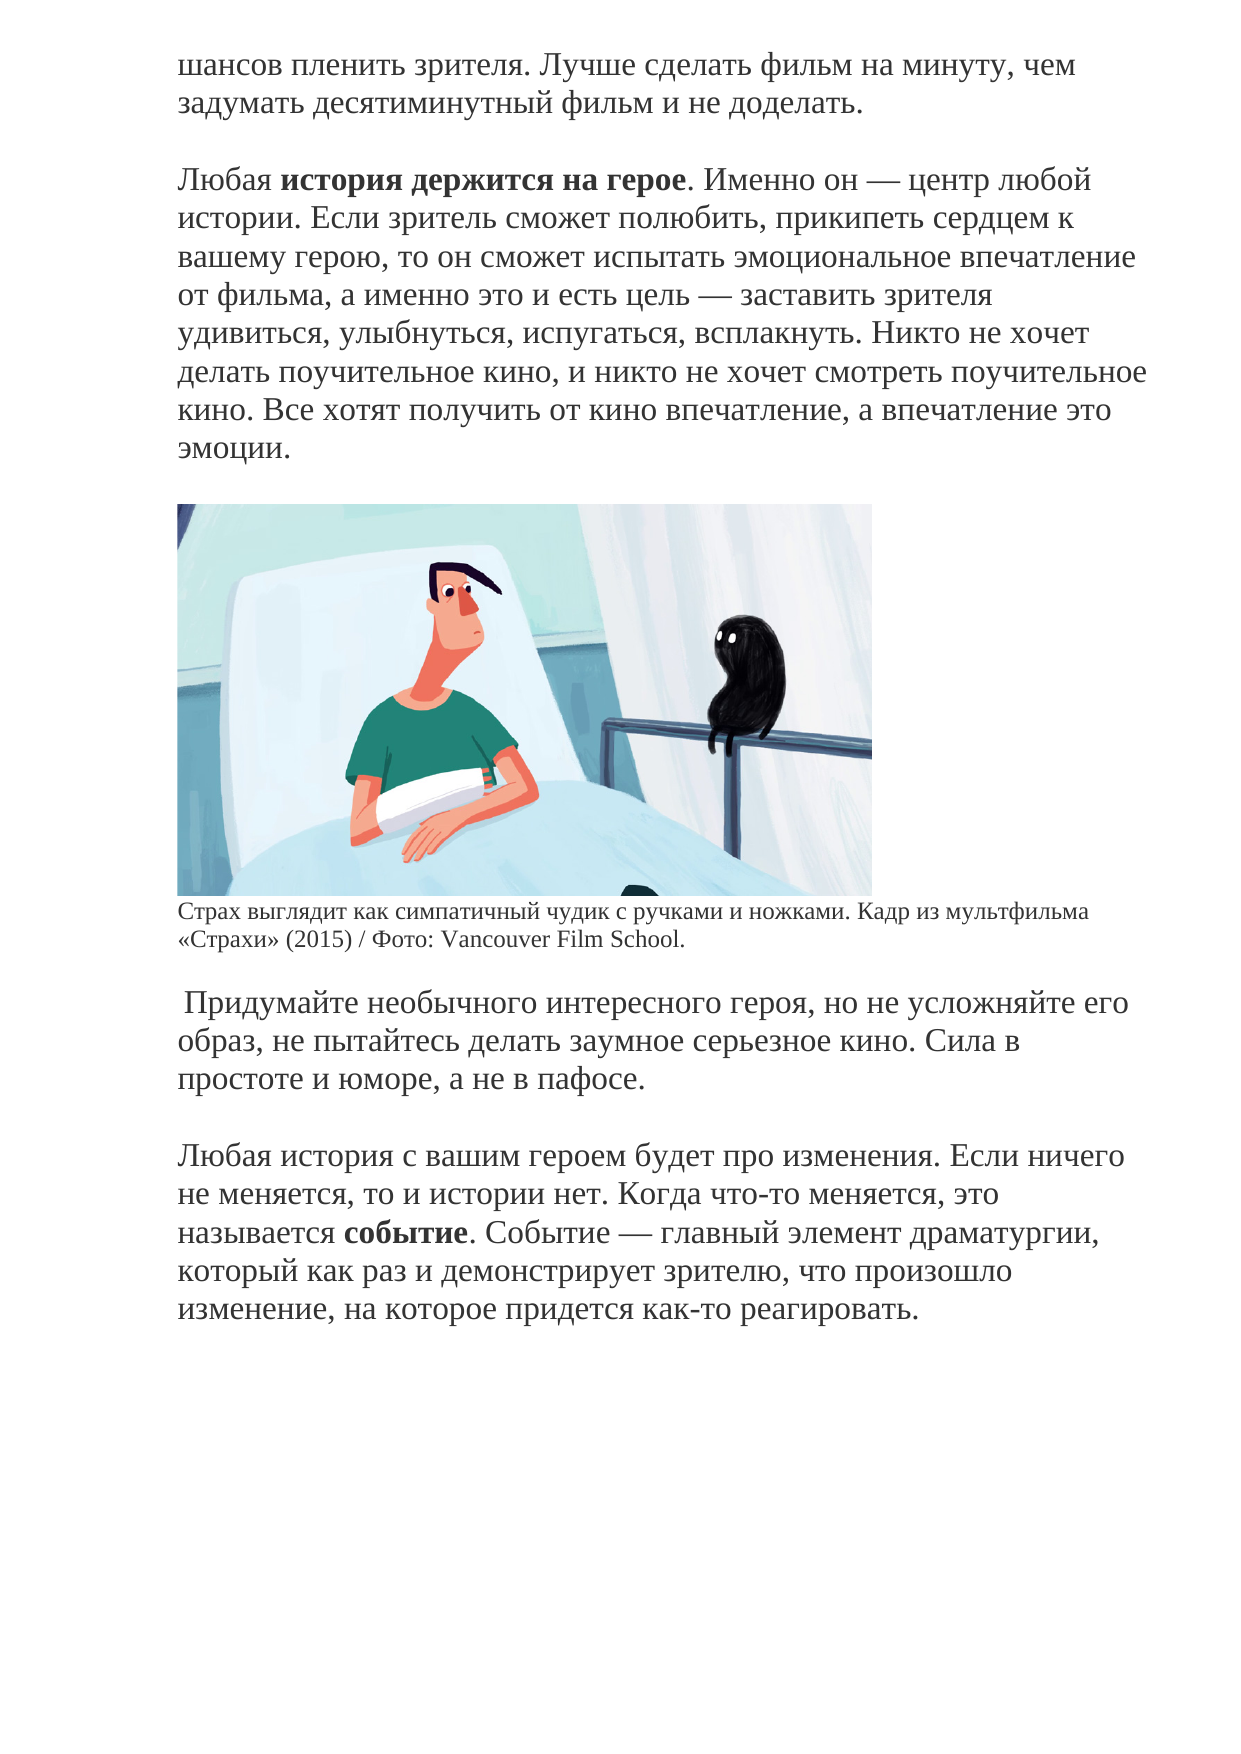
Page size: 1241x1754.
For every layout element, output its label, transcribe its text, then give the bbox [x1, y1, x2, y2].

picture [177, 504, 872, 896]
text Страх выглядит как симпатичный чудик с ручками и ножками. Кадр из мультфильма «Страхи» (2015) / Фото: Vancouver Film School. [177, 896, 1152, 953]
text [177, 1097, 1152, 1327]
text Придумайте необычного интересного героя, но не усложняйте его образ, не пытайтесь делать заумное серьезное кино. Сила в простоте и юморе, а не в пафосе. [177, 953, 1152, 1097]
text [177, 44, 1152, 896]
